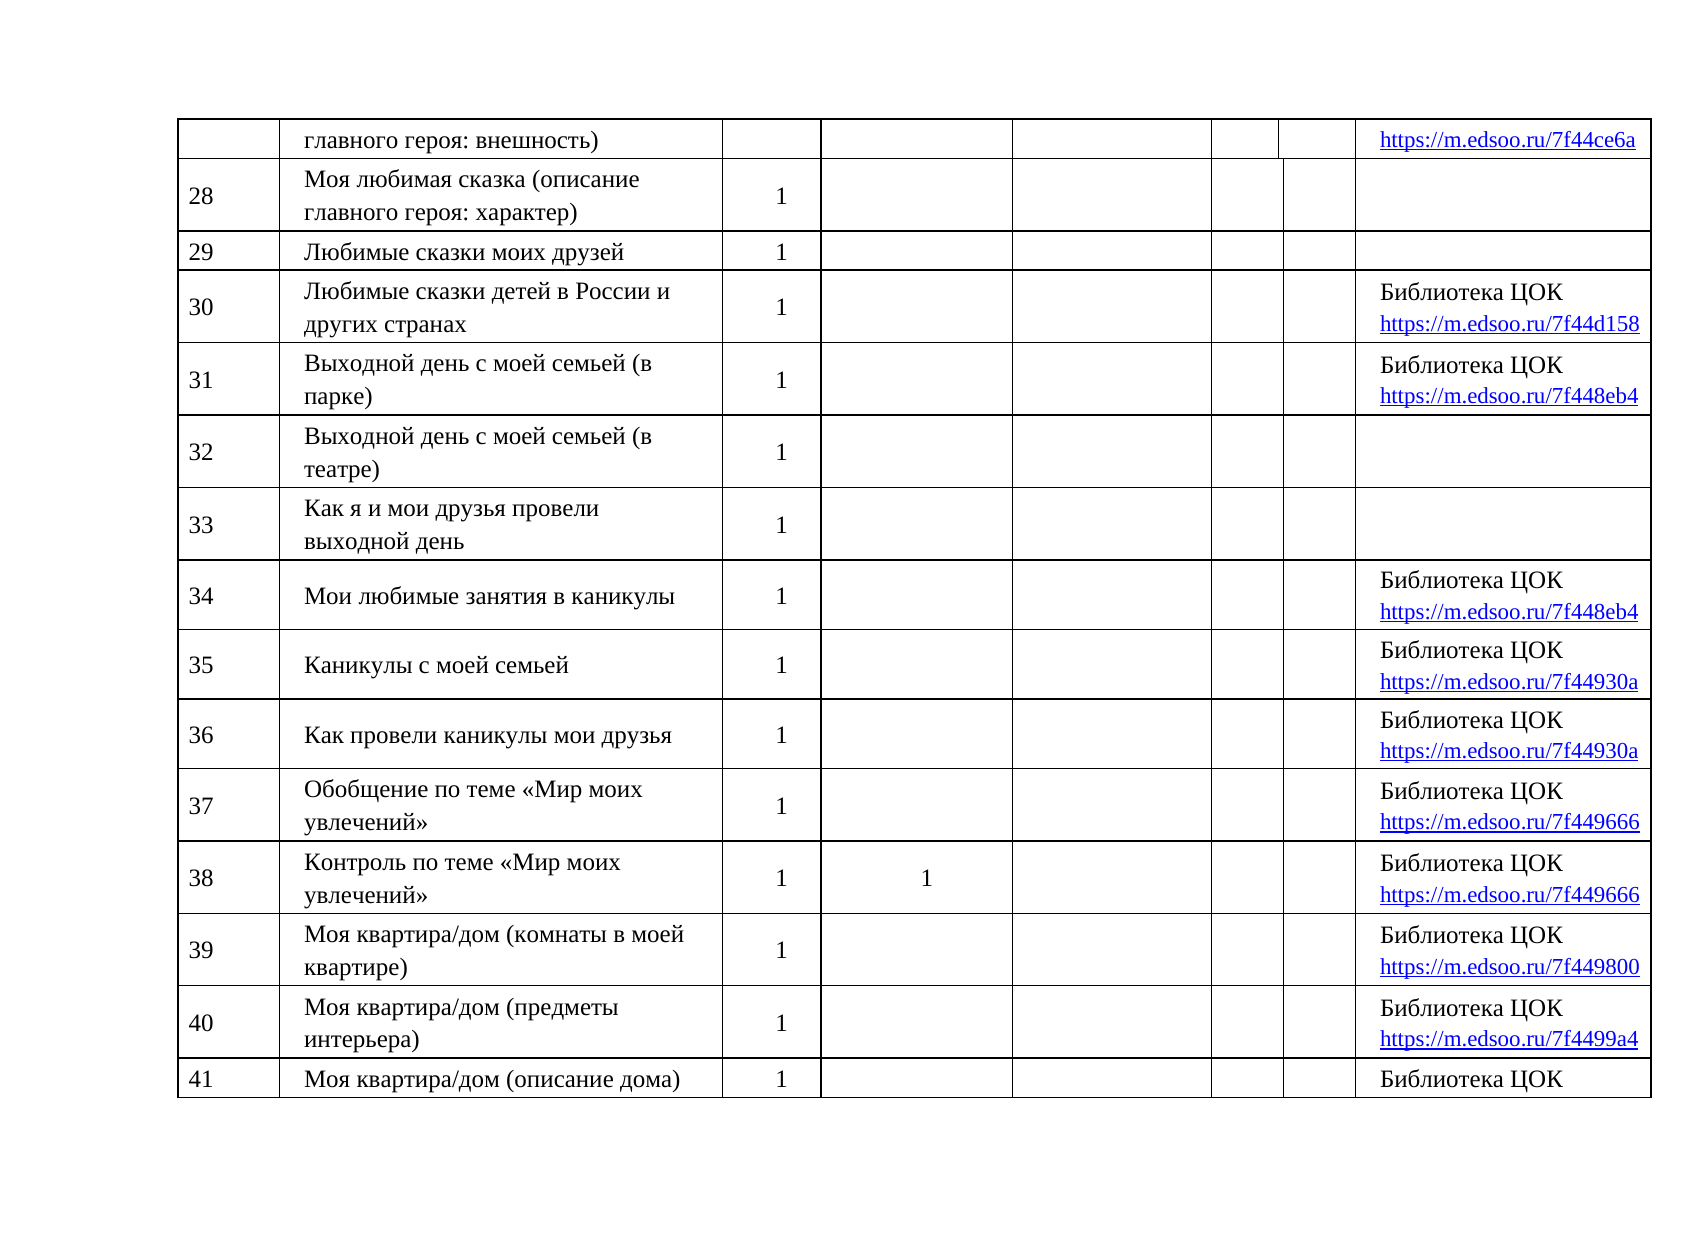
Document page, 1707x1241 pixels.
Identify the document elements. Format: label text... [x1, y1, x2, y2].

table_cell 1 [723, 630, 820, 698]
table_cell [1356, 232, 1650, 269]
table_cell [822, 343, 1012, 414]
table_cell 31 [179, 343, 279, 414]
table_cell 30 [179, 271, 279, 342]
table_cell [1013, 914, 1211, 985]
table_cell [1284, 416, 1355, 486]
table_cell [1356, 488, 1650, 559]
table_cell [280, 120, 722, 157]
table_cell [822, 120, 1012, 157]
table_cell [1013, 561, 1211, 628]
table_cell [280, 1059, 722, 1097]
table_cell [1356, 416, 1650, 486]
table_cell Выходной день с моей семьей (в театре) [280, 416, 722, 486]
table_cell Любимые сказки моих друзей [280, 232, 722, 269]
table_cell [822, 986, 1012, 1057]
table_cell [822, 561, 1012, 628]
table_cell Как я и мои друзья провели выходной день [280, 488, 722, 559]
table_cell [1284, 842, 1355, 912]
table_cell [1212, 159, 1283, 230]
table_cell 41 [179, 1059, 279, 1097]
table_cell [1356, 120, 1650, 157]
table_cell Библиотека ЦОК https://m.edsoo.ru/7f44930a [1356, 700, 1650, 768]
table_cell 36 [179, 700, 279, 768]
table_cell [1284, 159, 1355, 230]
table_cell [822, 488, 1012, 559]
table_cell [822, 769, 1012, 840]
table_cell 1 [723, 343, 820, 414]
table_cell Библиотека ЦОК https://m.edsoo.ru/7f448eb4 [1356, 343, 1650, 414]
table_cell [1212, 842, 1283, 912]
table_cell [822, 232, 1012, 269]
table_cell 1 [723, 842, 820, 912]
table_cell 1 [723, 120, 820, 157]
table_cell 1 [723, 271, 820, 342]
table_cell [822, 159, 1012, 230]
table_cell 39 [179, 914, 279, 985]
table_cell [1212, 700, 1283, 768]
table_cell 1 [723, 769, 820, 840]
table_cell [1284, 343, 1355, 414]
table_cell [1212, 1059, 1283, 1097]
table_cell Контроль по теме «Мир моих увлечений» [280, 842, 722, 912]
table_cell Обобщение по теме «Мир моих увлечений» [280, 769, 722, 840]
table_cell [822, 914, 1012, 985]
table_cell [1013, 630, 1211, 698]
table_cell [1284, 630, 1355, 698]
table_cell [1284, 914, 1355, 985]
table_cell [1284, 769, 1355, 840]
table_cell 1 [822, 842, 1012, 912]
table_cell [1284, 986, 1355, 1057]
table_cell 35 [179, 630, 279, 698]
table_cell [1013, 488, 1211, 559]
table_cell [1212, 561, 1283, 628]
table_cell Библиотека ЦОК https://m.edsoo.ru/7f4499a4 [1356, 986, 1650, 1057]
table_cell 1 [723, 561, 820, 628]
table_cell [1212, 271, 1283, 342]
table_cell Библиотека ЦОК https://m.edsoo.ru/7f449666 [1356, 842, 1650, 912]
table_cell [1212, 488, 1283, 559]
table_cell [822, 271, 1012, 342]
table_cell 28 [179, 159, 279, 230]
table_cell Любимые сказки детей в России и других странах [280, 271, 722, 342]
table_cell 40 [179, 986, 279, 1057]
table_cell Каникулы с моей семьей [280, 630, 722, 698]
table_cell [1013, 769, 1211, 840]
table_cell 34 [179, 561, 279, 628]
table_cell [822, 416, 1012, 486]
table_cell Библиотека ЦОК https://m.edsoo.ru/7f449800 [1356, 914, 1650, 985]
table_cell 1 [723, 488, 820, 559]
table_cell 1 [723, 159, 820, 230]
table_cell 37 [179, 769, 279, 840]
table_cell [1284, 1059, 1355, 1097]
table_cell [822, 630, 1012, 698]
table_cell [1013, 120, 1211, 157]
table_cell [1212, 769, 1283, 840]
table_cell [1284, 488, 1355, 559]
table_cell [1212, 630, 1283, 698]
table_cell [1284, 700, 1355, 768]
table_cell 1 [723, 986, 820, 1057]
table_cell [1212, 914, 1283, 985]
table_cell [1212, 416, 1283, 486]
table_cell 1 [723, 700, 820, 768]
table_cell 27 [179, 120, 279, 157]
table_cell 1 [723, 1059, 820, 1097]
table_cell [1013, 159, 1211, 230]
table_cell Моя квартира/дом (предметы интерьера) [280, 986, 722, 1057]
table_cell [1212, 232, 1283, 269]
table_cell [1013, 1059, 1211, 1097]
table_cell 1 [723, 914, 820, 985]
table_cell [1212, 120, 1278, 157]
table_cell 29 [179, 232, 279, 269]
table_cell [1284, 271, 1355, 342]
table_cell [1013, 416, 1211, 486]
table_cell [822, 1059, 1012, 1097]
table_cell Моя квартира/дом (комнаты в моей квартире) [280, 914, 722, 985]
table_cell Выходной день с моей семьей (в парке) [280, 343, 722, 414]
table_cell [1284, 232, 1355, 269]
table_cell [1013, 343, 1211, 414]
table_cell 38 [179, 842, 279, 912]
table_cell [1013, 271, 1211, 342]
table_cell [1013, 986, 1211, 1057]
table_cell [1013, 842, 1211, 912]
table_cell Мои любимые занятия в каникулы [280, 561, 722, 628]
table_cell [1356, 1059, 1650, 1097]
table_cell [1212, 343, 1283, 414]
table_cell Библиотека ЦОК https://m.edsoo.ru/7f44930a [1356, 630, 1650, 698]
table_cell [1013, 232, 1211, 269]
table_cell [1284, 561, 1355, 628]
table_cell [1212, 986, 1283, 1057]
table_cell 33 [179, 488, 279, 559]
table_cell Библиотека ЦОК https://m.edsoo.ru/7f449666 [1356, 769, 1650, 840]
table_cell Библиотека ЦОК https://m.edsoo.ru/7f448eb4 [1356, 561, 1650, 628]
table_cell [1013, 700, 1211, 768]
table_cell 32 [179, 416, 279, 486]
table_cell Моя любимая сказка (описание главного героя: характер) [280, 159, 722, 230]
table_cell 1 [723, 232, 820, 269]
table_cell Как провели каникулы мои друзья [280, 700, 722, 768]
table_cell [1279, 120, 1355, 157]
table_cell 1 [723, 416, 820, 486]
table_cell [822, 700, 1012, 768]
table_cell Библиотека ЦОК https://m.edsoo.ru/7f44d158 [1356, 271, 1650, 342]
table_cell [1356, 159, 1650, 230]
